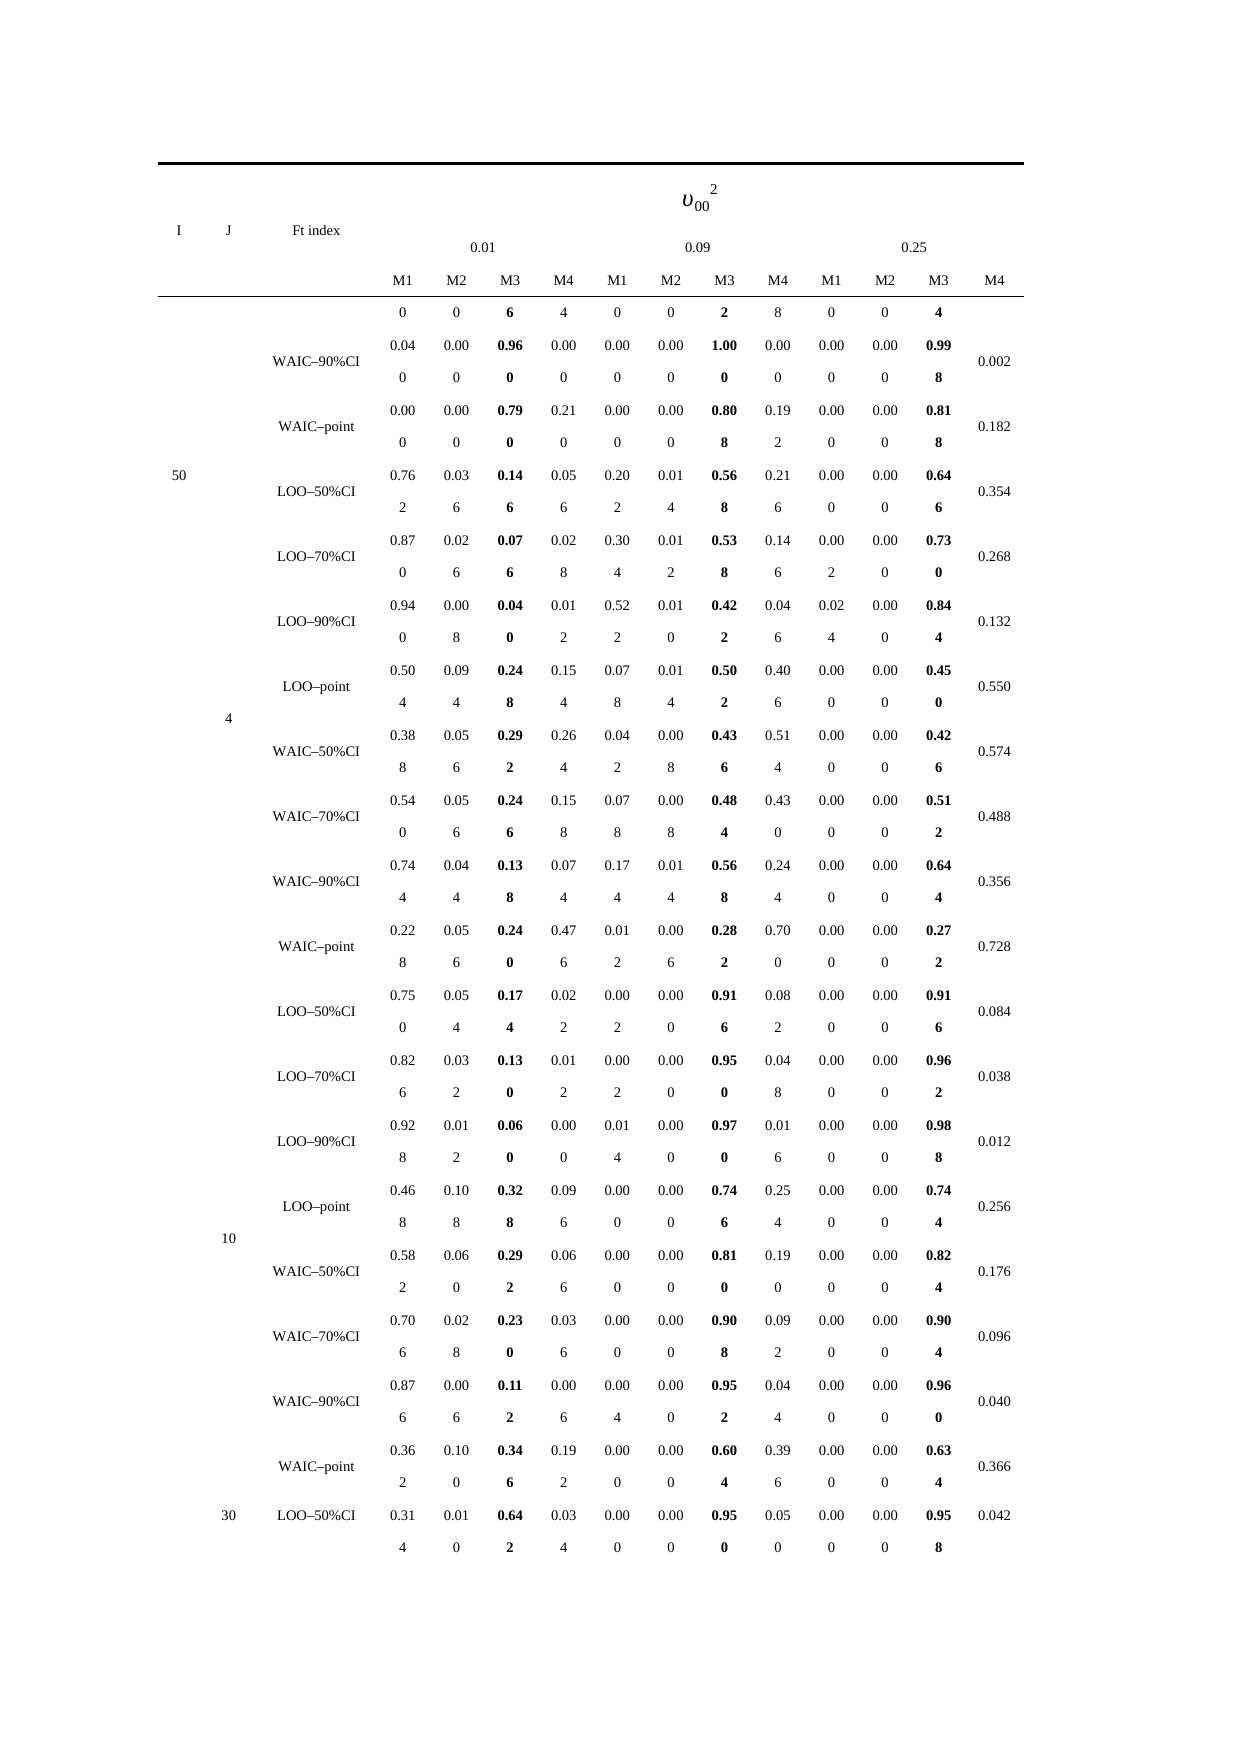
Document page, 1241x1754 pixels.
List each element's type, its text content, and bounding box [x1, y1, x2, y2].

table_cell M1 [590, 264, 644, 296]
table_cell M2 [644, 264, 697, 296]
table_cell 0.25 [805, 230, 1023, 264]
table_header Ft index [257, 165, 376, 296]
table_cell M4 [751, 264, 804, 296]
table_cell 0.09 [590, 230, 804, 264]
table_cell 0.01 [376, 230, 590, 264]
table_cell M4 [965, 264, 1023, 296]
table_cell M3 [912, 264, 965, 296]
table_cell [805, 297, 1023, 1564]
table_cell M3 [483, 264, 537, 296]
table_header J [200, 165, 257, 296]
table_cell M2 [858, 264, 912, 296]
table_header I [158, 165, 200, 296]
table_cell M2 [430, 264, 483, 296]
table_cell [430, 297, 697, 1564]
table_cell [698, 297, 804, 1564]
table_header [376, 165, 1023, 230]
table_cell M3 [698, 264, 751, 296]
table_cell M1 [805, 264, 858, 296]
table_cell M1 [376, 264, 429, 296]
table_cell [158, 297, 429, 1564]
table_cell M4 [537, 264, 590, 296]
